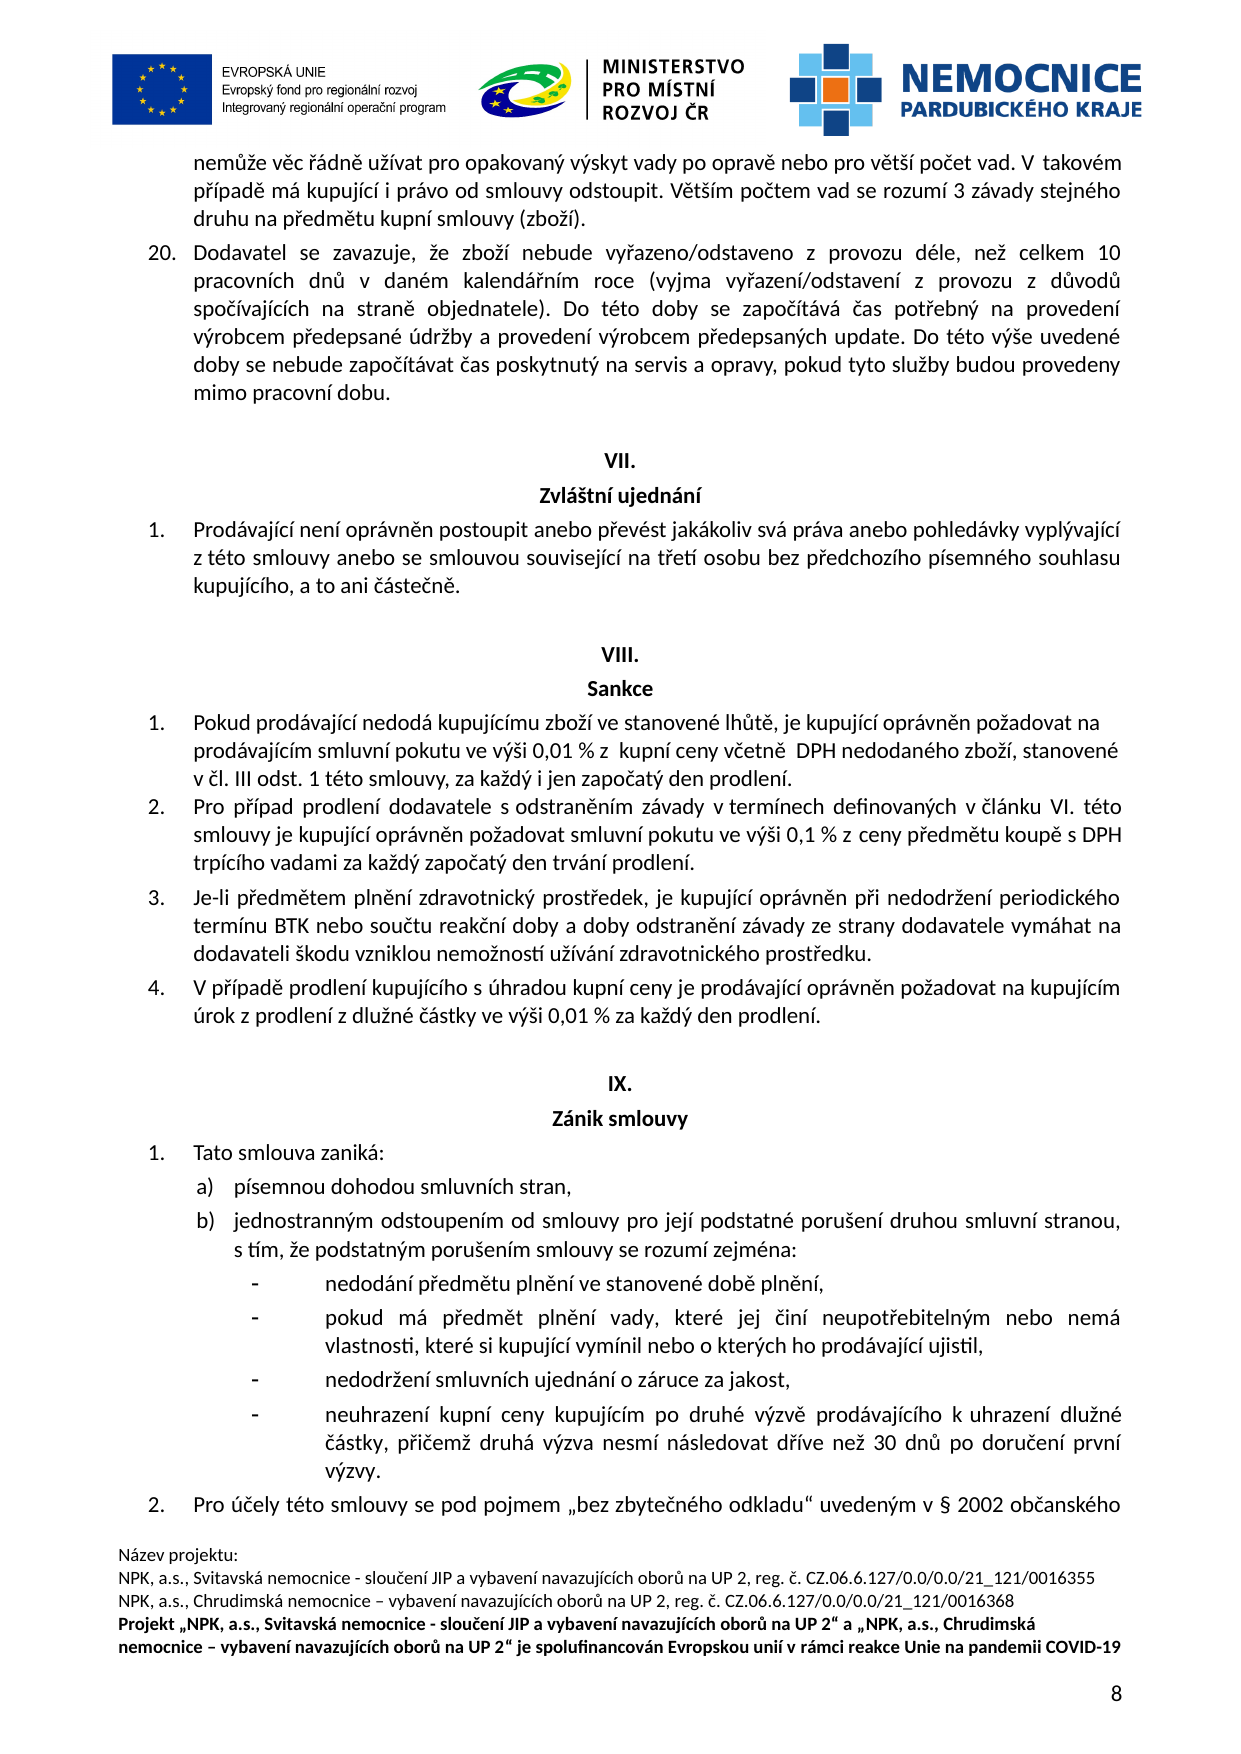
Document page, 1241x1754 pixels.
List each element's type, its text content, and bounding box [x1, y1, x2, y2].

list Tato smlouva zaniká: [148, 1138, 1122, 1166]
text Zvláštní ujednání [118, 481, 1122, 509]
list nedodržení smluvních ujednání o záruce za jakost, [251, 1366, 1122, 1393]
list neuhrazení kupní ceny kupujícím po druhé výzvě prodávajícího k uhrazení dlužné částky, přičemž druhá výzva nesmí následovat dříve než 30 dnů po doručení první výzvy. [251, 1400, 1122, 1484]
text Sankce [118, 674, 1122, 702]
text VIII. [118, 640, 1122, 668]
list Pokud prodávající nedodá kupujícímu zboží ve stanovené lhůtě, je kupující oprávněn požadovat na prodávajícím smluvní pokutu ve výši 0,01 % z kupní ceny včetně DPH nedodaného zboží, stanovené v čl. III odst. 1 této smlouvy, za každý i jen započatý den prodlení. [148, 708, 1122, 792]
text IX. [118, 1069, 1122, 1098]
list pokud má předmět plnění vady, které jej činí neupotřebitelným nebo nemá vlastnosti, které si kupující vymínil nebo o kterých ho prodávající ujistil, [251, 1303, 1122, 1359]
list V případě prodlení kupujícího s úhradou kupní ceny je prodávající oprávněn požadovat na kupujícím úrok z prodlení z dlužné částky ve výši 0,01 % za každý den prodlení. [148, 973, 1122, 1029]
list jednostranným odstoupením od smlouvy pro její podstatné porušení druhou smluvní stranou, s tím, že podstatným porušením smlouvy se rozumí zejména: [196, 1207, 1122, 1263]
picture [90, 30, 766, 148]
list Je-li předmětem plnění zdravotnický prostředek, je kupující oprávněn při nedodržení periodického termínu BTK nebo součtu reakční doby a doby odstranění závady ze strany dodavatele vymáhat na dodavateli škodu vzniklou nemožností užívání zdravotnického prostředku. [148, 883, 1122, 967]
list nedodání předmětu plnění ve stanovené době plnění, [251, 1269, 1122, 1297]
text VII. [118, 447, 1122, 475]
list písemnou dohodou smluvních stran, [196, 1172, 1122, 1200]
list Pro případ prodlení dodavatele s odstraněním závady v termínech definovaných v článku VI. této smlouvy je kupující oprávněn požadovat smluvní pokutu ve výši 0,1 % z ceny předmětu koupě s DPH trpícího vadami za každý započatý den trvání prodlení. [148, 792, 1122, 876]
list Dodavatel se zavazuje, že zboží nebude vyřazeno/odstaveno z provozu déle, než celkem 10 pracovních dnů v daném kalendářním roce (vyjma vyřazení/odstavení z provozu z důvodů spočívajících na straně objednatele). Do této doby se započítává čas potřebný na provedení výrobcem předepsané údržby a provedení výrobcem předepsaných update. Do této výše uvedené doby se nebude započítávat čas poskytnutý na servis a opravy, pokud tyto služby budou provedeny mimo pracovní dobu. [148, 238, 1122, 406]
picture [788, 42, 1142, 137]
text Zánik smlouvy [118, 1104, 1122, 1132]
list Prodávající není oprávněn postoupit anebo převést jakákoliv svá práva anebo pohledávky vyplývající z této smlouvy anebo se smlouvou související na třetí osobu bez předchozího písemného souhlasu kupujícího, a to ani částečně. [148, 515, 1122, 599]
list Pro účely této smlouvy se pod pojmem „bez zbytečného odkladu“ uvedeným v § 2002 občanského zákoníku rozumí „nejpozději do 30 dnů“. [148, 1490, 1122, 1518]
